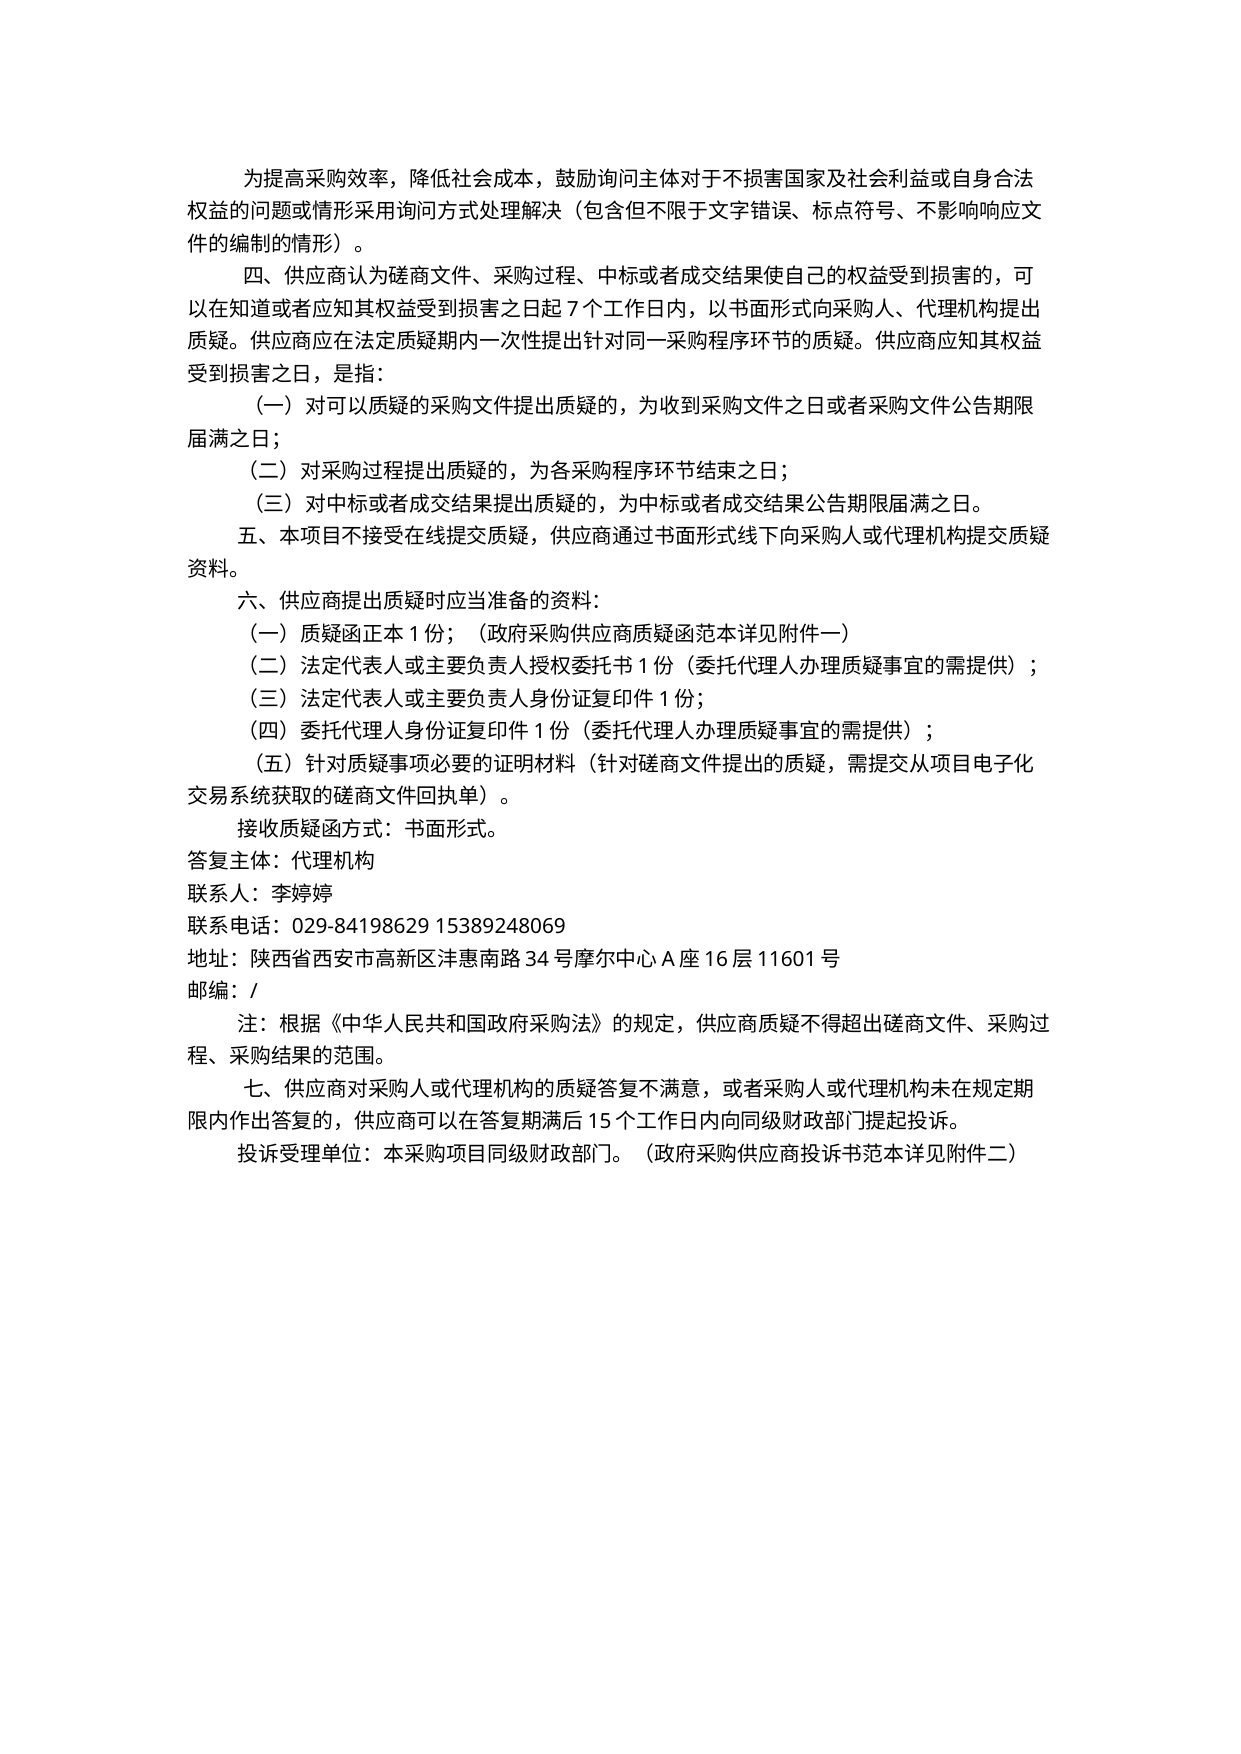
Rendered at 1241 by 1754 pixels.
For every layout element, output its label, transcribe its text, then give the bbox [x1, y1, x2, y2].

text 为提高采购效率，降低社会成本，鼓励询问主体对于不损害国家及社会利益或自身合法权益的问题或情形采用询问方式处理解决（包含但不限于文字错误、标点符号、不影响响应文件的编制的情形）。 [187, 162, 1053, 259]
text 邮编：/ [187, 974, 1053, 1007]
text （三）法定代表人或主要负责人身份证复印件1份； [187, 682, 1053, 714]
text 五、本项目不接受在线提交质疑，供应商通过书面形式线下向采购人或代理机构提交质疑资料。 [187, 519, 1053, 584]
text 投诉受理单位：本采购项目同级财政部门。（政府采购供应商投诉书范本详见附件二） [187, 1137, 1053, 1169]
text （一）质疑函正本1份；（政府采购供应商质疑函范本详见附件一） [187, 617, 1053, 649]
text 联系电话：029-84198629 15389248069 [187, 909, 1053, 942]
text （五）针对质疑事项必要的证明材料（针对磋商文件提出的质疑，需提交从项目电子化交易系统获取的磋商文件回执单）。 [187, 747, 1053, 812]
text 七、供应商对采购人或代理机构的质疑答复不满意，或者采购人或代理机构未在规定期限内作出答复的，供应商可以在答复期满后15个工作日内向同级财政部门提起投诉。 [187, 1072, 1053, 1137]
text 答复主体：代理机构 [187, 844, 1053, 877]
text 地址：陕西省西安市高新区沣惠南路34号摩尔中心A座16层11601号 [187, 942, 1053, 974]
text 接收质疑函方式：书面形式。 [187, 812, 1053, 844]
text 联系人：李婷婷 [187, 877, 1053, 909]
text 六、供应商提出质疑时应当准备的资料： [187, 584, 1053, 617]
text （三）对中标或者成交结果提出质疑的，为中标或者成交结果公告期限届满之日。 [187, 487, 1053, 519]
text 注：根据《中华人民共和国政府采购法》的规定，供应商质疑不得超出磋商文件、采购过程、采购结果的范围。 [187, 1007, 1053, 1072]
text （二）法定代表人或主要负责人授权委托书1份（委托代理人办理质疑事宜的需提供）； [187, 649, 1053, 682]
text （二）对采购过程提出质疑的，为各采购程序环节结束之日； [187, 454, 1053, 487]
text （一）对可以质疑的采购文件提出质疑的，为收到采购文件之日或者采购文件公告期限届满之日； [187, 389, 1053, 454]
text （四）委托代理人身份证复印件1份（委托代理人办理质疑事宜的需提供）； [187, 714, 1053, 747]
text 四、供应商认为磋商文件、采购过程、中标或者成交结果使自己的权益受到损害的，可以在知道或者应知其权益受到损害之日起7个工作日内，以书面形式向采购人、代理机构提出质疑。供应商应在法定质疑期内一次性提出针对同一采购程序环节的质疑。供应商应知其权益受到损害之日，是指： [187, 259, 1053, 389]
